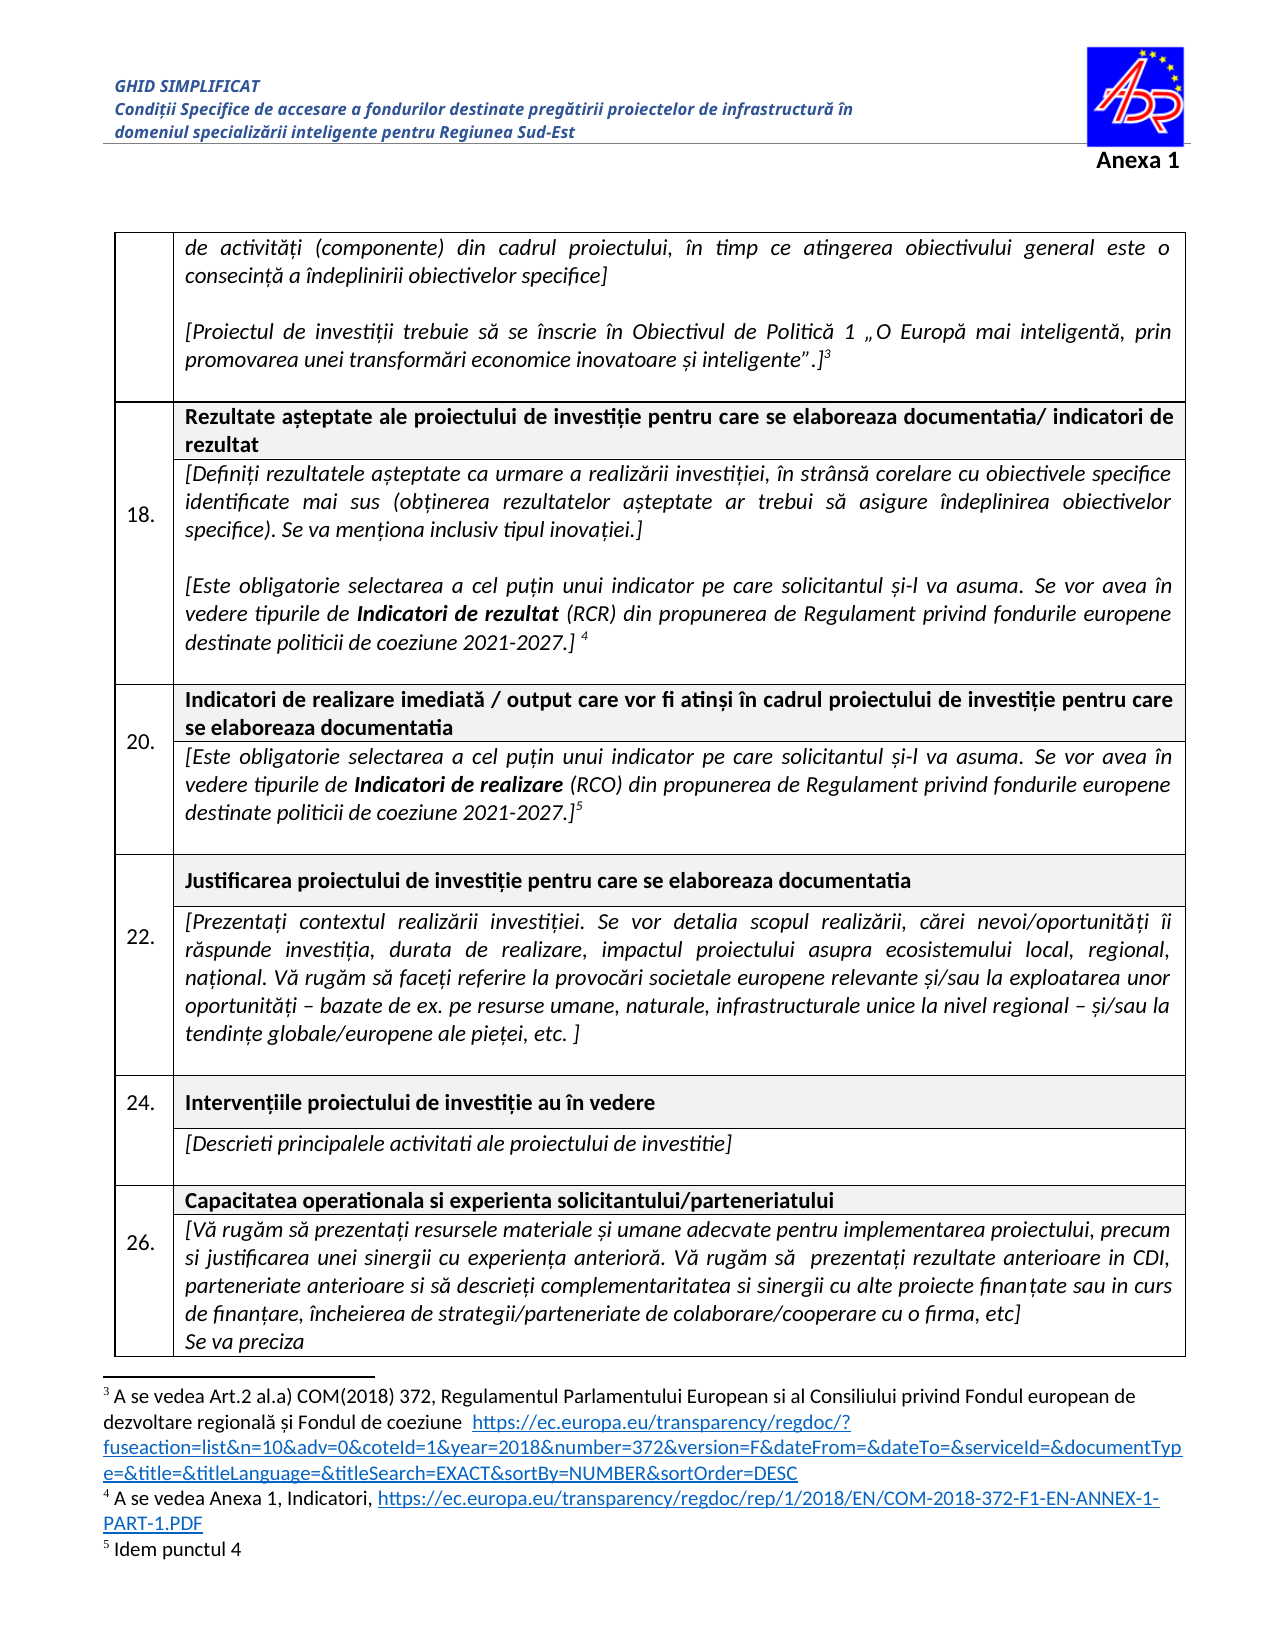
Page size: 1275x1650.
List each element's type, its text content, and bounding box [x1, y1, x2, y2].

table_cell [174, 233, 1185, 401]
table_cell [Definiți rezultatele așteptate ca urmare a realizării investiției, în strânsă corelare cu obiectivele specifice identificate mai sus (obținerea rezultatelor așteptate ar trebui să asigure îndeplinirea obiectivelor specifice). Se va menționa inclusiv tipul inovației.] [Este obligatorie selectarea a cel puţin unui indicator pe care solicitantul şi-l va asuma. Se vor avea în vedere tipurile de Indicatori de rezultat (RCR) din propunerea de Regulament privind fondurile europene destinate politicii de coeziune 2021-2027.] [174, 460, 1185, 684]
table_cell Rezultate aşteptate ale proiectului de investiție pentru care se elaboreaza documentatia/ indicatori de rezultat [174, 403, 1185, 458]
table_cell Capacitatea operationala si experienta solicitantului/parteneriatului [174, 1186, 1185, 1214]
table_cell [Prezentați contextul realizării investiției. Se vor detalia scopul realizării, cărei nevoi/oportunități îi răspunde investiția, durata de realizare, impactul proiectului asupra ecosistemului local, regional, naţional. Vă rugăm să faceţi referire la provocări societale europene relevante şi/sau la exploatarea unor oportunități – bazate de ex. pe resurse umane, naturale, infrastructurale unice la nivel regional – şi/sau la tendinţe globale/europene ale pieţei, etc. ] [174, 907, 1185, 1075]
table_cell Indicatori de realizare imediată / output care vor fi atinși în cadrul proiectului de investiție pentru care se elaboreaza documentatia [174, 685, 1185, 741]
table_cell Intervențiile proiectului de investiție au în vedere [174, 1076, 1185, 1128]
table_cell [116, 403, 173, 684]
table_cell [Vă rugăm să prezentaţi resursele materiale şi umane adecvate pentru implementarea proiectului, precum si justificarea unei sinergii cu experienţa anterioră. Vă rugăm să prezentaţi rezultate anterioare in CDI, parteneriate anterioare si să descrieţi complementaritatea si sinergii cu alte proiecte finanțate sau in curs de finanțare, încheierea de strategii/parteneriate de colaborare/cooperare cu o firma, etc] Se va preciza [174, 1215, 1185, 1356]
table_cell [116, 1186, 173, 1356]
table_cell Justificarea proiectului de investiție pentru care se elaboreaza documentatia [174, 855, 1185, 906]
table_cell [116, 855, 173, 1075]
table_cell [Descrieti principalele activitati ale proiectului de investitie] [174, 1129, 1185, 1185]
table_cell [116, 1076, 173, 1185]
table_cell [116, 685, 173, 854]
table_cell [Este obligatorie selectarea a cel puţin unui indicator pe care solicitantul şi-l va asuma. Se vor avea în vedere tipurile de Indicatori de realizare (RCO) din propunerea de Regulament privind fondurile europene destinate politicii de coeziune 2021-2027.] [174, 742, 1185, 854]
